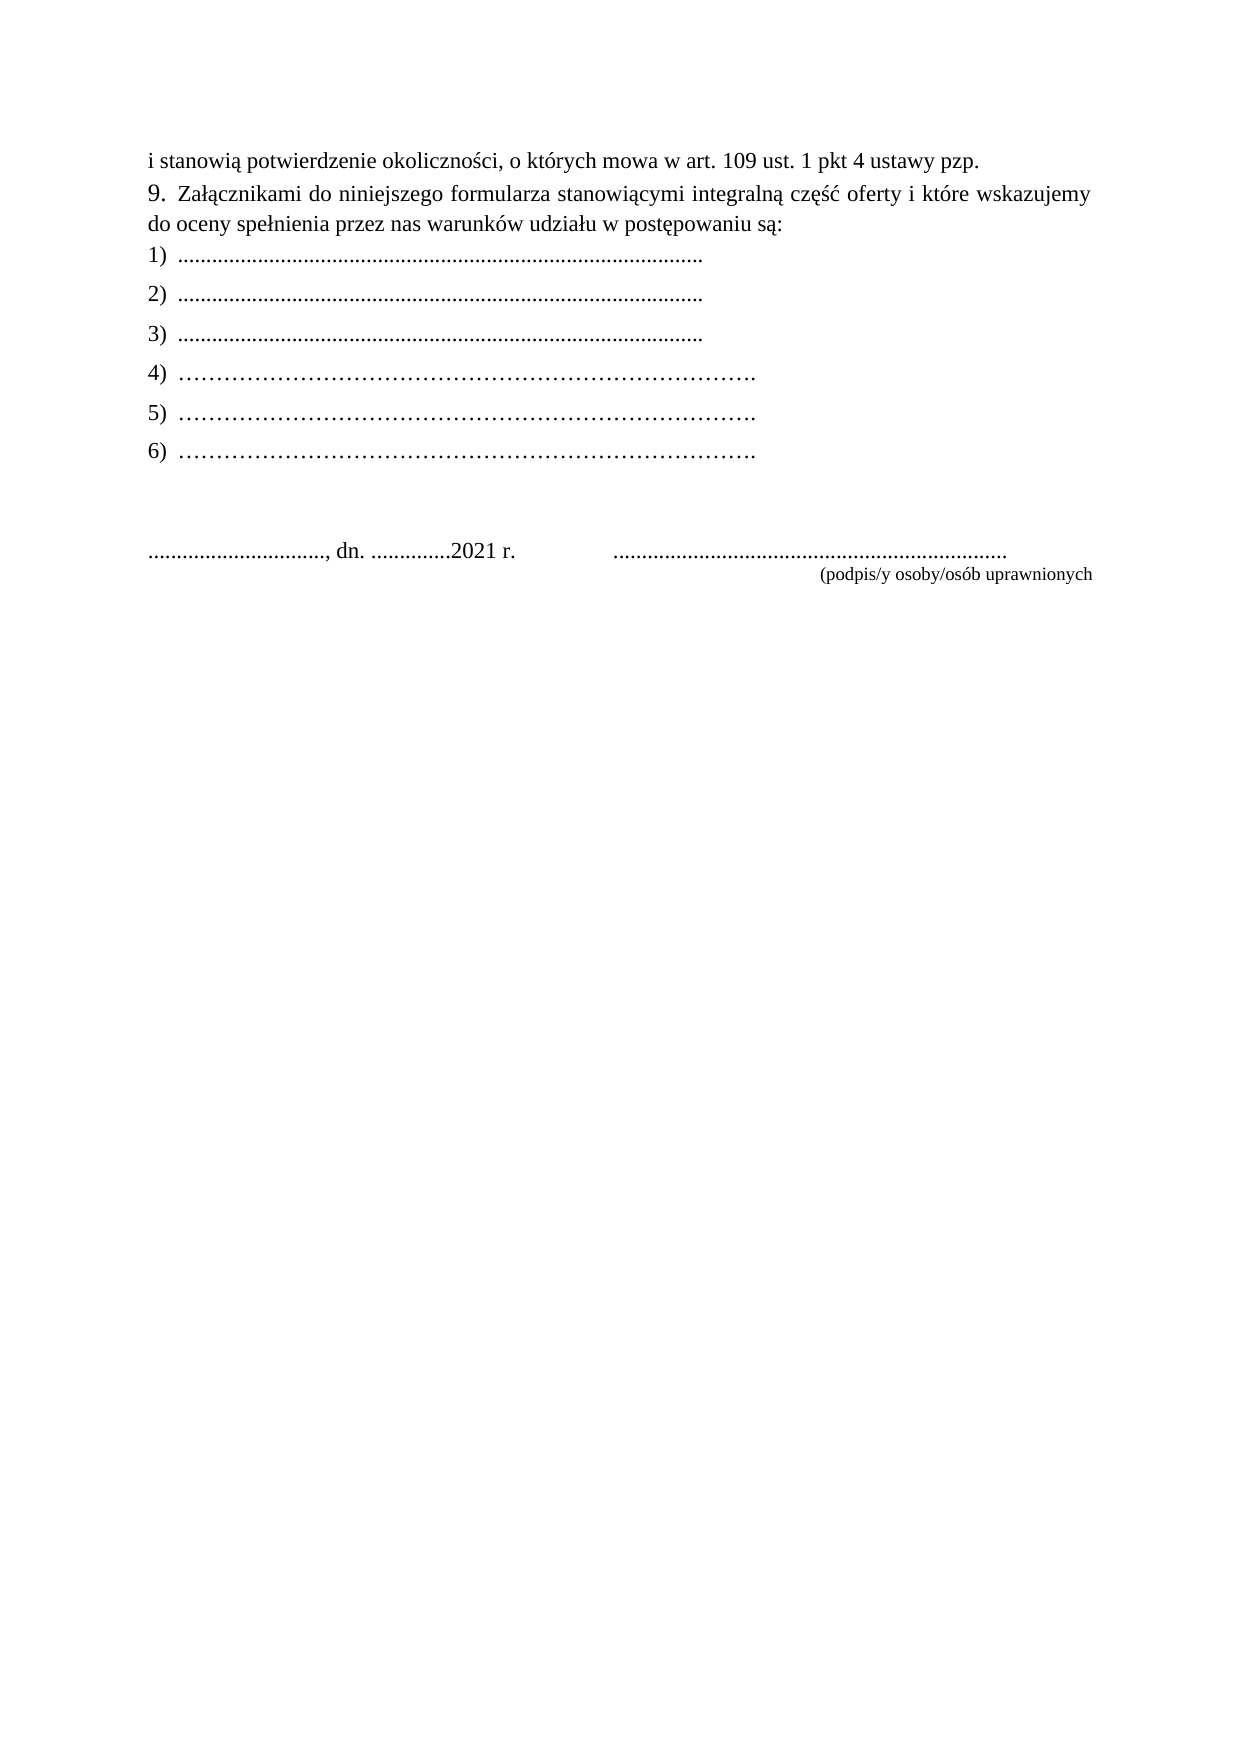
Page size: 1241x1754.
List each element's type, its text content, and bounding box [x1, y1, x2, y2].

list Załącznikami do niniejszego formularza stanowiącymi integralną część oferty i które wskazujemy do oceny spełnienia przez nas warunków udziału w postępowaniu są: [148, 178, 1093, 237]
list …………………………………………………………………. [148, 359, 1093, 385]
list …………………………………………………………………. [148, 438, 1093, 463]
list …………………………………………………………………. [148, 398, 1093, 425]
list ............................................................................................ [148, 319, 1093, 346]
text (podpis/y osoby/osób uprawnionych [148, 563, 1093, 584]
list ............................................................................................ [148, 241, 1093, 267]
list ............................................................................................ [148, 280, 1093, 306]
text ..............................., dn. ..............2021 r. ..................................................................... [148, 538, 1093, 563]
text i stanowią potwierdzenie okoliczności, o których mowa w art. 109 ust. 1 pkt 4 ustawy pzp. [148, 148, 1093, 174]
